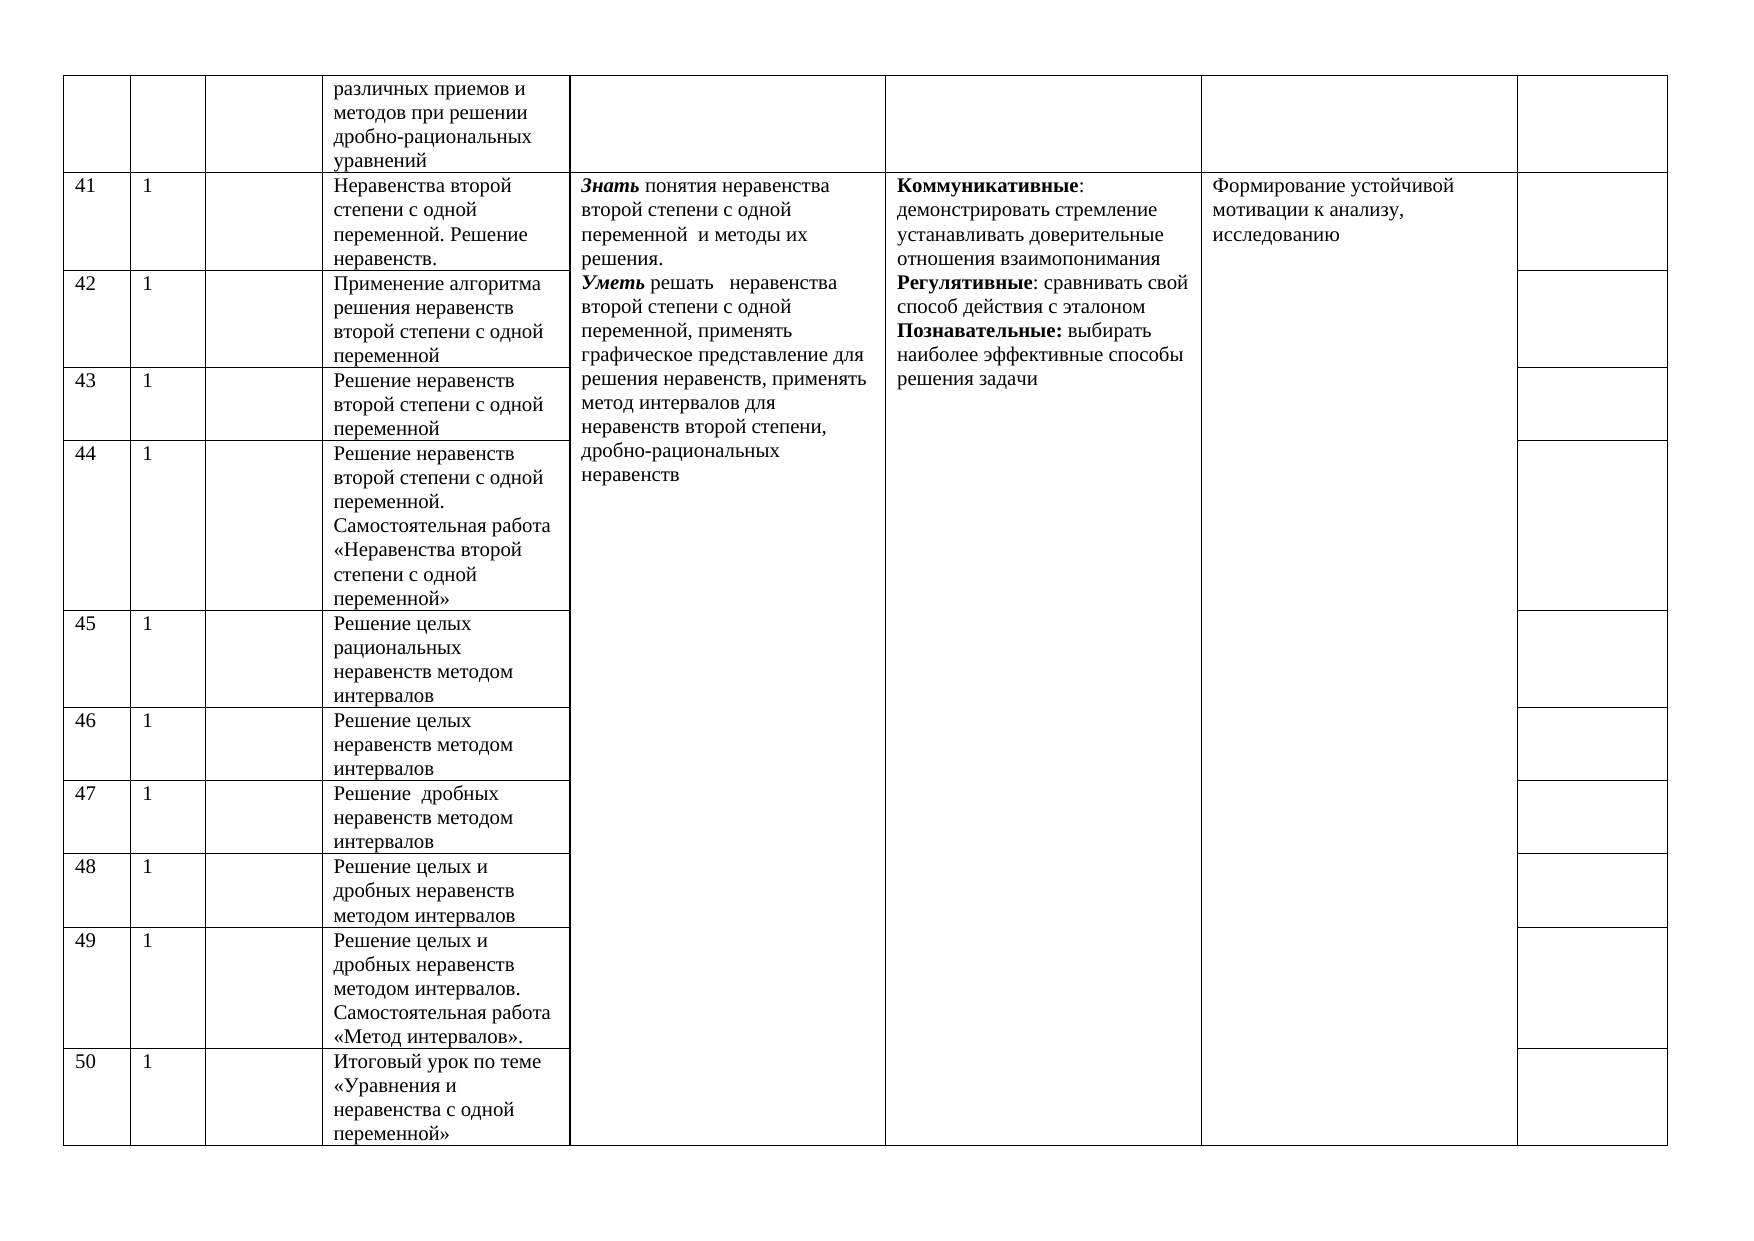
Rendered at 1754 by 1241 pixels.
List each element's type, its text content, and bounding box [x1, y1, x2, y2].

table_cell [1518, 76, 1667, 172]
table_cell Знать понятия неравенства второй степени с одной переменной и методы их решения. Уметь решать неравенства второй степени с одной переменной, применять графическое представление для решения неравенств, применять метод интервалов для неравенств второй степени, дробно-рациональных неравенств [571, 173, 885, 1145]
table_cell [206, 441, 322, 609]
table_cell 40 [64, 76, 130, 172]
table_cell [206, 611, 322, 707]
table_cell Решение неравенств второй степени с одной переменной. Самостоятельная работа «Неравенства второй степени с одной переменной» [323, 441, 569, 609]
table_cell Неравенства второй степени с одной переменной. Решение неравенств. [323, 173, 569, 269]
table_cell 1 [131, 271, 205, 367]
table_cell [206, 368, 322, 440]
table_cell [206, 854, 322, 927]
table_cell 44 [64, 441, 130, 609]
table_cell [206, 708, 322, 780]
table_cell 43 [64, 368, 130, 440]
table_cell 1 [131, 708, 205, 780]
table_cell 1 [131, 76, 205, 172]
table_cell 46 [64, 708, 130, 780]
table_cell 48 [64, 854, 130, 927]
table_cell 1 [131, 368, 205, 440]
table_cell [1518, 928, 1667, 1048]
table_cell 45 [64, 611, 130, 707]
table_cell [1518, 854, 1667, 927]
table_cell 1 [131, 173, 205, 269]
table_cell Решение неравенств второй степени с одной переменной [323, 368, 569, 440]
table_cell 1 [131, 1049, 205, 1145]
table_cell 1 [131, 441, 205, 609]
table_cell Решение целых рациональных неравенств методом интервалов [323, 611, 569, 707]
table_cell [1518, 1049, 1667, 1145]
table_cell [206, 1049, 322, 1145]
table_cell 50 [64, 1049, 130, 1145]
table_cell Решение дробных неравенств методом интервалов [323, 781, 569, 853]
table_cell Решение целых неравенств методом интервалов [323, 708, 569, 780]
table_cell [206, 173, 322, 269]
table_cell 1 [131, 781, 205, 853]
table_cell 1 [131, 611, 205, 707]
table_cell Решение целых и дробных неравенств методом интервалов [323, 854, 569, 927]
table_cell 42 [64, 271, 130, 367]
table_cell Формирование устойчивой мотивации к анализу, исследованию [1202, 173, 1517, 1145]
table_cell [323, 76, 569, 172]
table_cell [1518, 173, 1667, 269]
table_cell [206, 781, 322, 853]
table_cell Решение целых и дробных неравенств методом интервалов. Самостоятельная работа «Метод интервалов». [323, 928, 569, 1048]
table_cell [1518, 368, 1667, 440]
table_cell [1518, 708, 1667, 780]
table_cell 41 [64, 173, 130, 269]
table_cell [1518, 271, 1667, 367]
table_cell 1 [131, 928, 205, 1048]
table_cell 1 [131, 854, 205, 927]
table_cell [1518, 441, 1667, 609]
table_cell Итоговый урок по теме «Уравнения и неравенства с одной переменной» [323, 1049, 569, 1145]
table_cell [206, 271, 322, 367]
table_cell Применение алгоритма решения неравенств второй степени с одной переменной [323, 271, 569, 367]
table_cell [206, 76, 322, 172]
table_cell [1518, 781, 1667, 853]
table_cell Коммуникативные: демонстрировать стремление устанавливать доверительные отношения взаимопонимания Регулятивные: сравнивать свой способ действия с эталоном Познавательные: выбирать наиболее эффективные способы решения задачи [886, 173, 1201, 1145]
table_cell [206, 928, 322, 1048]
table_cell 47 [64, 781, 130, 853]
table_cell [1518, 611, 1667, 707]
table_cell 49 [64, 928, 130, 1048]
